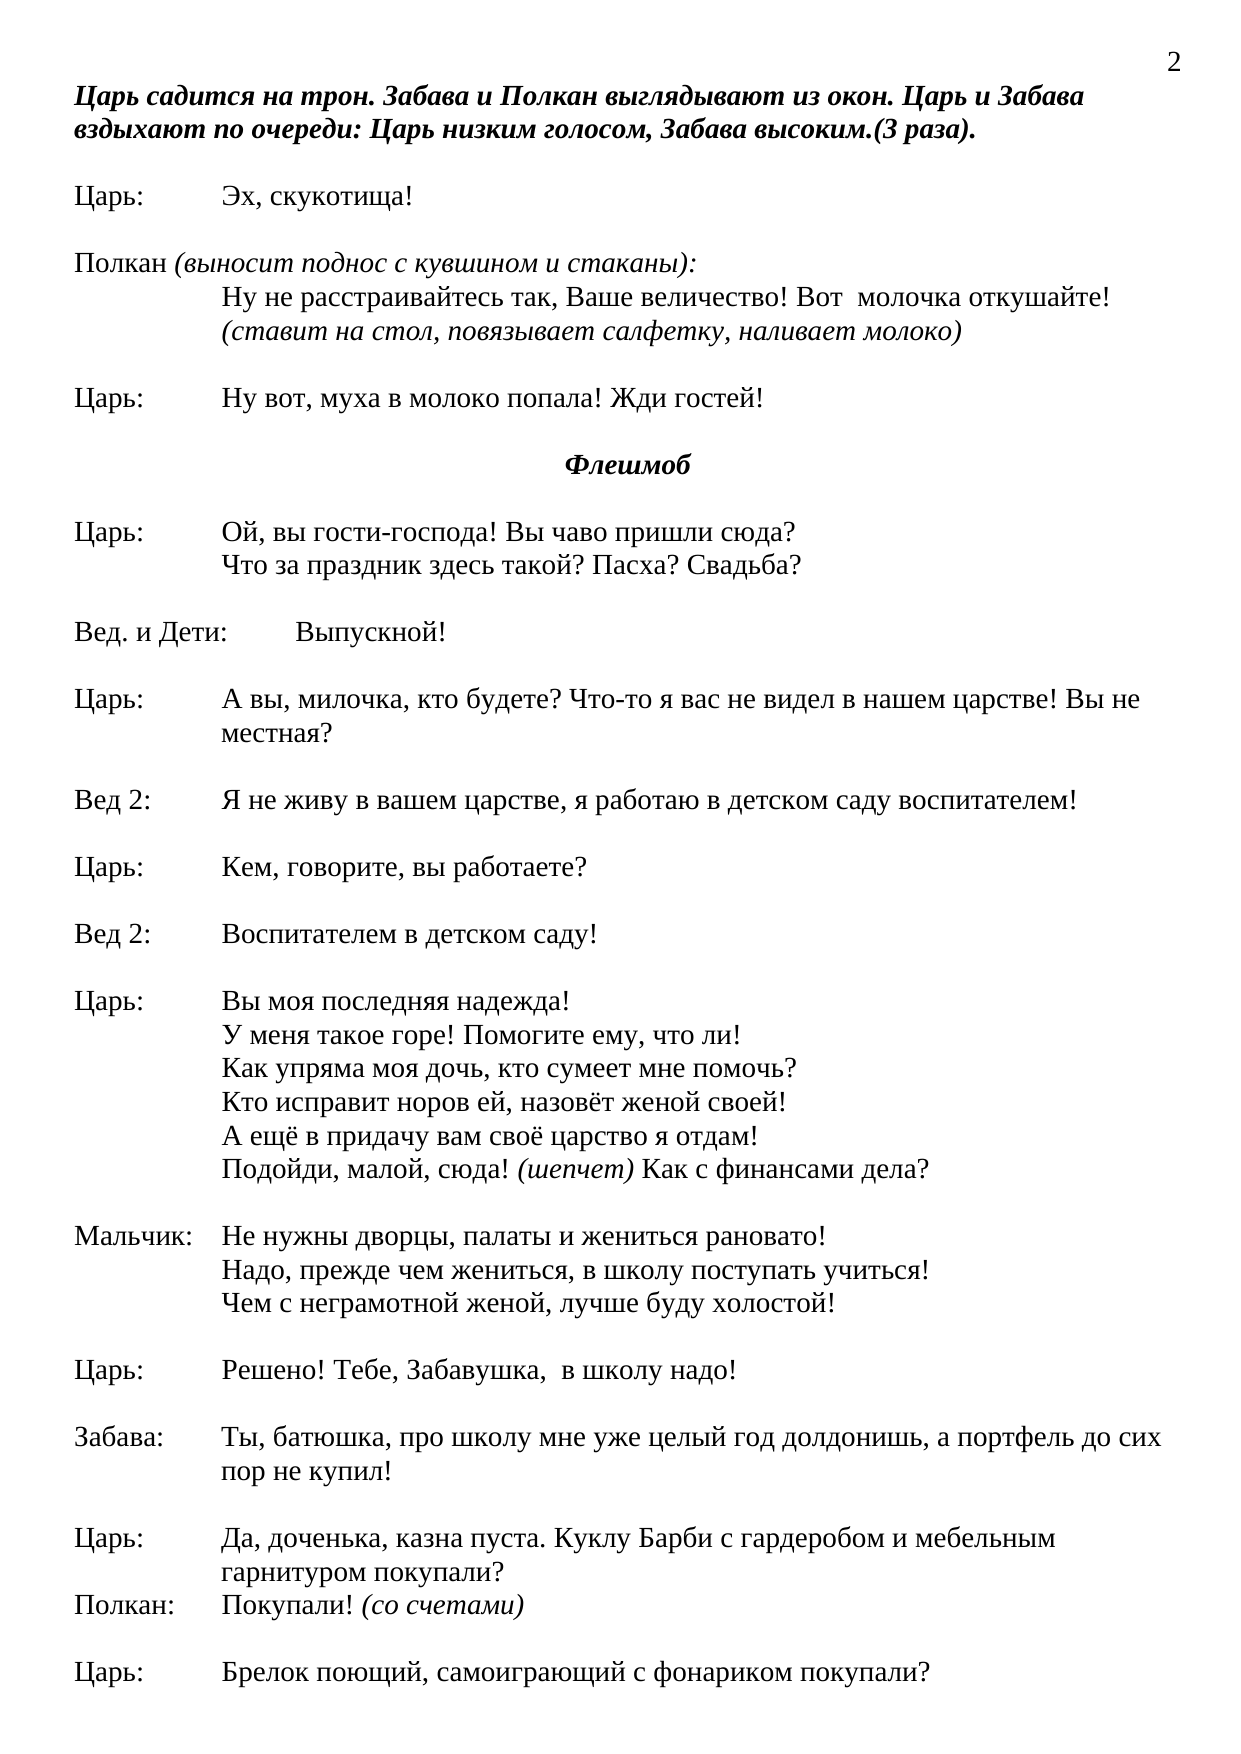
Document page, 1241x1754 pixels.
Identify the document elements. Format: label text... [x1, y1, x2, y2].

text Царь: Ой, вы гости-господа! Вы чаво пришли сюда? [74, 514, 1181, 547]
text Вед 2: Я не живу в вашем царстве, я работаю в детском саду воспитателем! [74, 782, 1181, 816]
text Царь: Кем, говорите, вы работаете? [74, 849, 1181, 883]
text Как упряма моя дочь, кто сумеет мне помочь? [74, 1051, 1181, 1084]
text Мальчик: Не нужны дворцы, палаты и жениться рановато! [74, 1218, 1181, 1252]
text Вед 2: Воспитателем в детском саду! [74, 916, 1181, 950]
text Царь: Вы моя последняя надежда! [74, 983, 1181, 1017]
text Кто исправит норов ей, назовёт женой своей! [74, 1084, 1181, 1118]
text Царь: А вы, милочка, кто будете? Что-то я вас не видел в нашем царстве! Вы не местная? [74, 682, 1181, 749]
text Царь: Брелок поющий, самоиграющий с фонариком покупали? [74, 1654, 1181, 1688]
text Флешмоб [74, 447, 1181, 480]
text Царь: Да, доченька, казна пуста. Куклу Барби с гардеробом и мебельным гарнитуром покупали? [74, 1520, 1181, 1587]
text Полкан (выносит поднос с кувшином и стаканы): [74, 246, 1181, 279]
text Чем с неграмотной женой, лучше буду холостой! [74, 1285, 1181, 1319]
text Вед. и Дети: Выпускной! [74, 614, 1181, 648]
text Ну не расстраивайтесь так, Ваше величество! Вот молочка откушайте! (ставит на стол, повязывает салфетку, наливает молоко) [221, 279, 1181, 346]
text Царь садится на трон. Забава и Полкан выглядывают из окон. Царь и Забава вздыхают по очереди: Царь низким голосом, Забава высоким.(3 раза). [74, 78, 1181, 145]
text Царь: Решено! Тебе, Забавушка, в школу надо! [74, 1352, 1181, 1386]
text Царь: Эх, скукотища! [74, 178, 1181, 212]
text У меня такое горе! Помогите ему, что ли! [148, 1017, 1181, 1051]
text Подойди, малой, сюда! (шепчет) Как с финансами дела? [74, 1151, 1181, 1185]
text А ещё в придачу вам своё царство я отдам! [74, 1118, 1181, 1151]
text Надо, прежде чем жениться, в школу поступать учиться! [74, 1252, 1181, 1285]
text Что за праздник здесь такой? Пасха? Свадьба? [74, 547, 1181, 581]
text Забава: Ты, батюшка, про школу мне уже целый год долдонишь, а портфель до сих пор не купил! [74, 1419, 1181, 1487]
text Полкан: Покупали! (со счетами) [74, 1587, 1181, 1621]
text 2 [74, 44, 1181, 78]
text Царь: Ну вот, муха в молоко попала! Жди гостей! [74, 380, 1181, 413]
